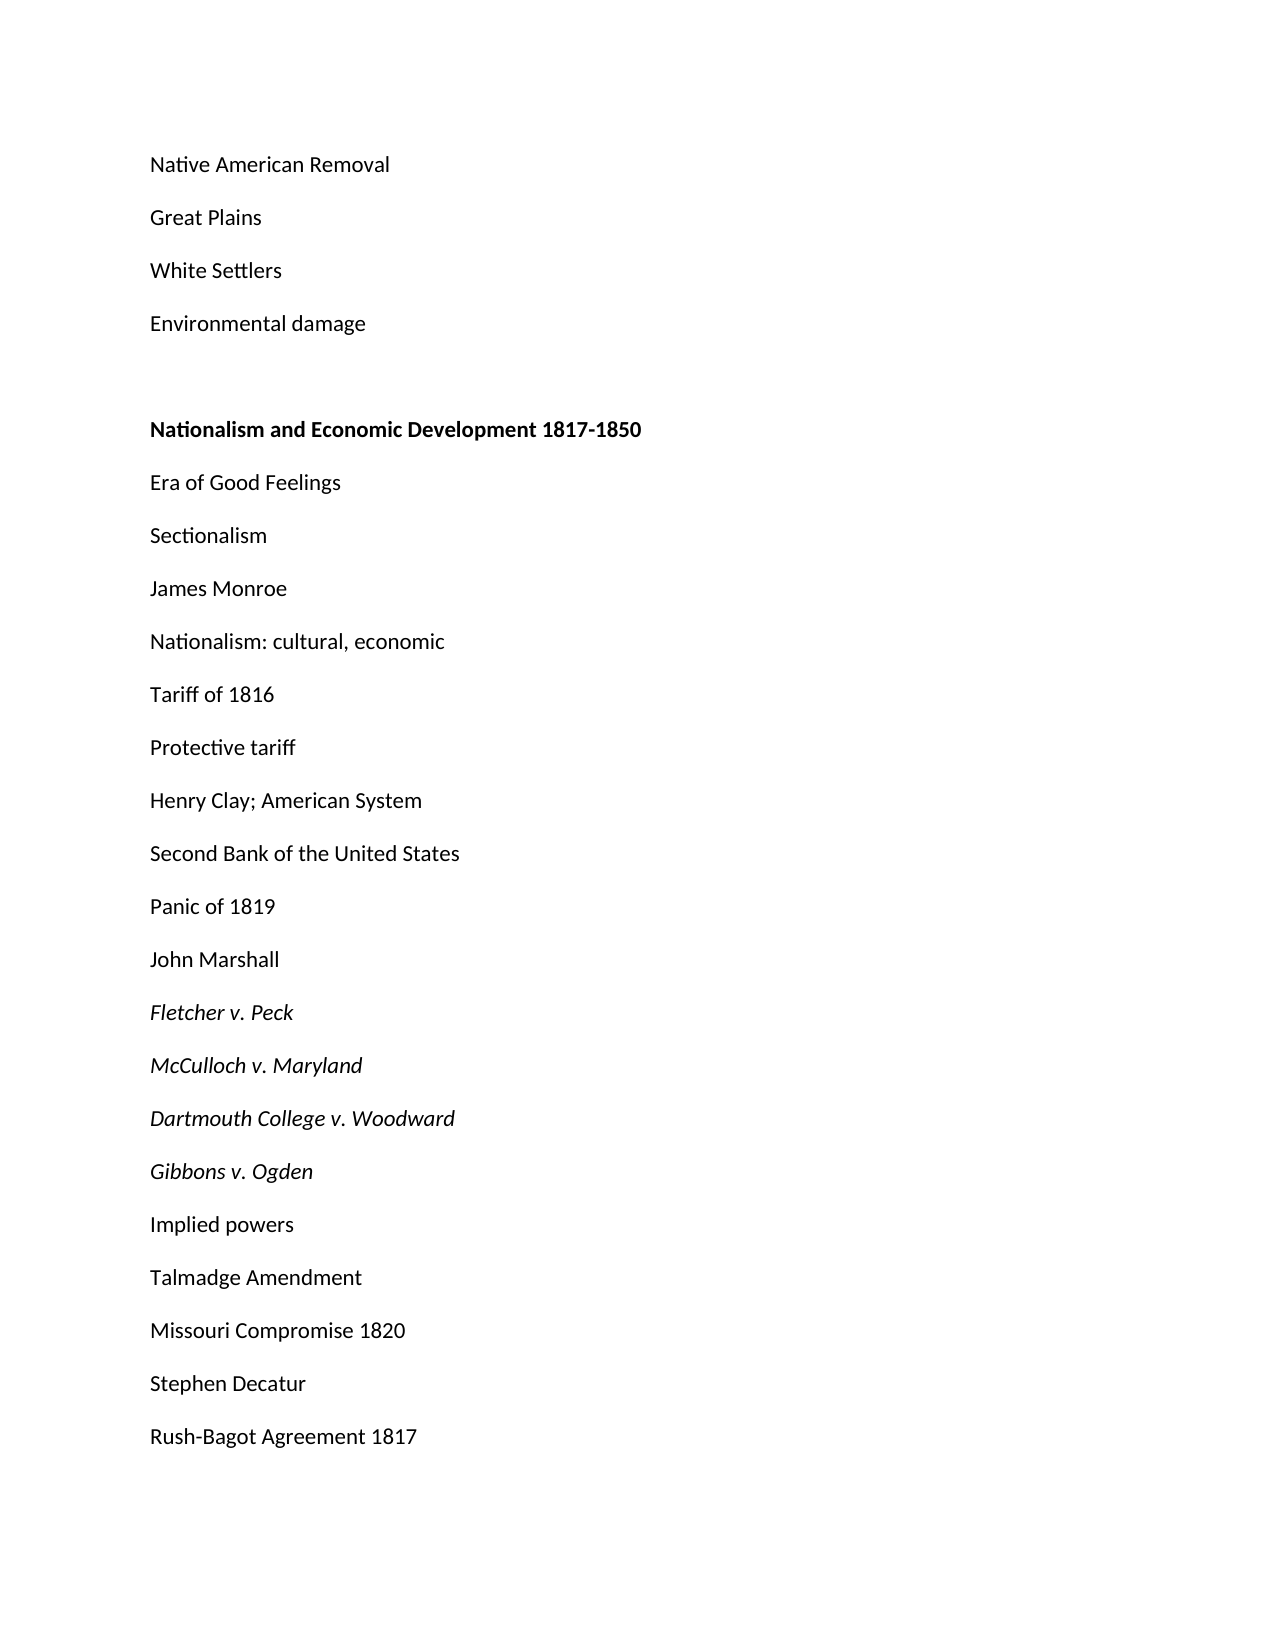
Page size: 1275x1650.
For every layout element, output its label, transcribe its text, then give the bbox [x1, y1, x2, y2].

text Nationalism and Economic Development 1817-1850 [150, 415, 1125, 443]
text Native American Removal [150, 150, 1125, 178]
text Protective tariff [150, 733, 1125, 761]
text Environmental damage [150, 309, 1125, 337]
text Talmadge Amendment [150, 1263, 1125, 1291]
text James Monroe [150, 574, 1125, 602]
text Tariff of 1816 [150, 680, 1125, 708]
text White Settlers [150, 256, 1125, 284]
text Dartmouth College v. Woodward [150, 1104, 1125, 1132]
text Henry Clay; American System [150, 786, 1125, 814]
text Great Plains [150, 203, 1125, 231]
text McCulloch v. Maryland [150, 1051, 1125, 1079]
text Stephen Decatur [150, 1369, 1125, 1397]
text Second Bank of the United States [150, 839, 1125, 867]
text Missouri Compromise 1820 [150, 1316, 1125, 1344]
text Era of Good Feelings [150, 468, 1125, 496]
text Gibbons v. Ogden [150, 1157, 1125, 1185]
text Rush-Bagot Agreement 1817 [150, 1422, 1125, 1451]
text John Marshall [150, 945, 1125, 973]
text Implied powers [150, 1210, 1125, 1238]
text Nationalism: cultural, economic [150, 627, 1125, 655]
text Fletcher v. Peck [150, 998, 1125, 1026]
text Panic of 1819 [150, 892, 1125, 920]
text Sectionalism [150, 521, 1125, 549]
